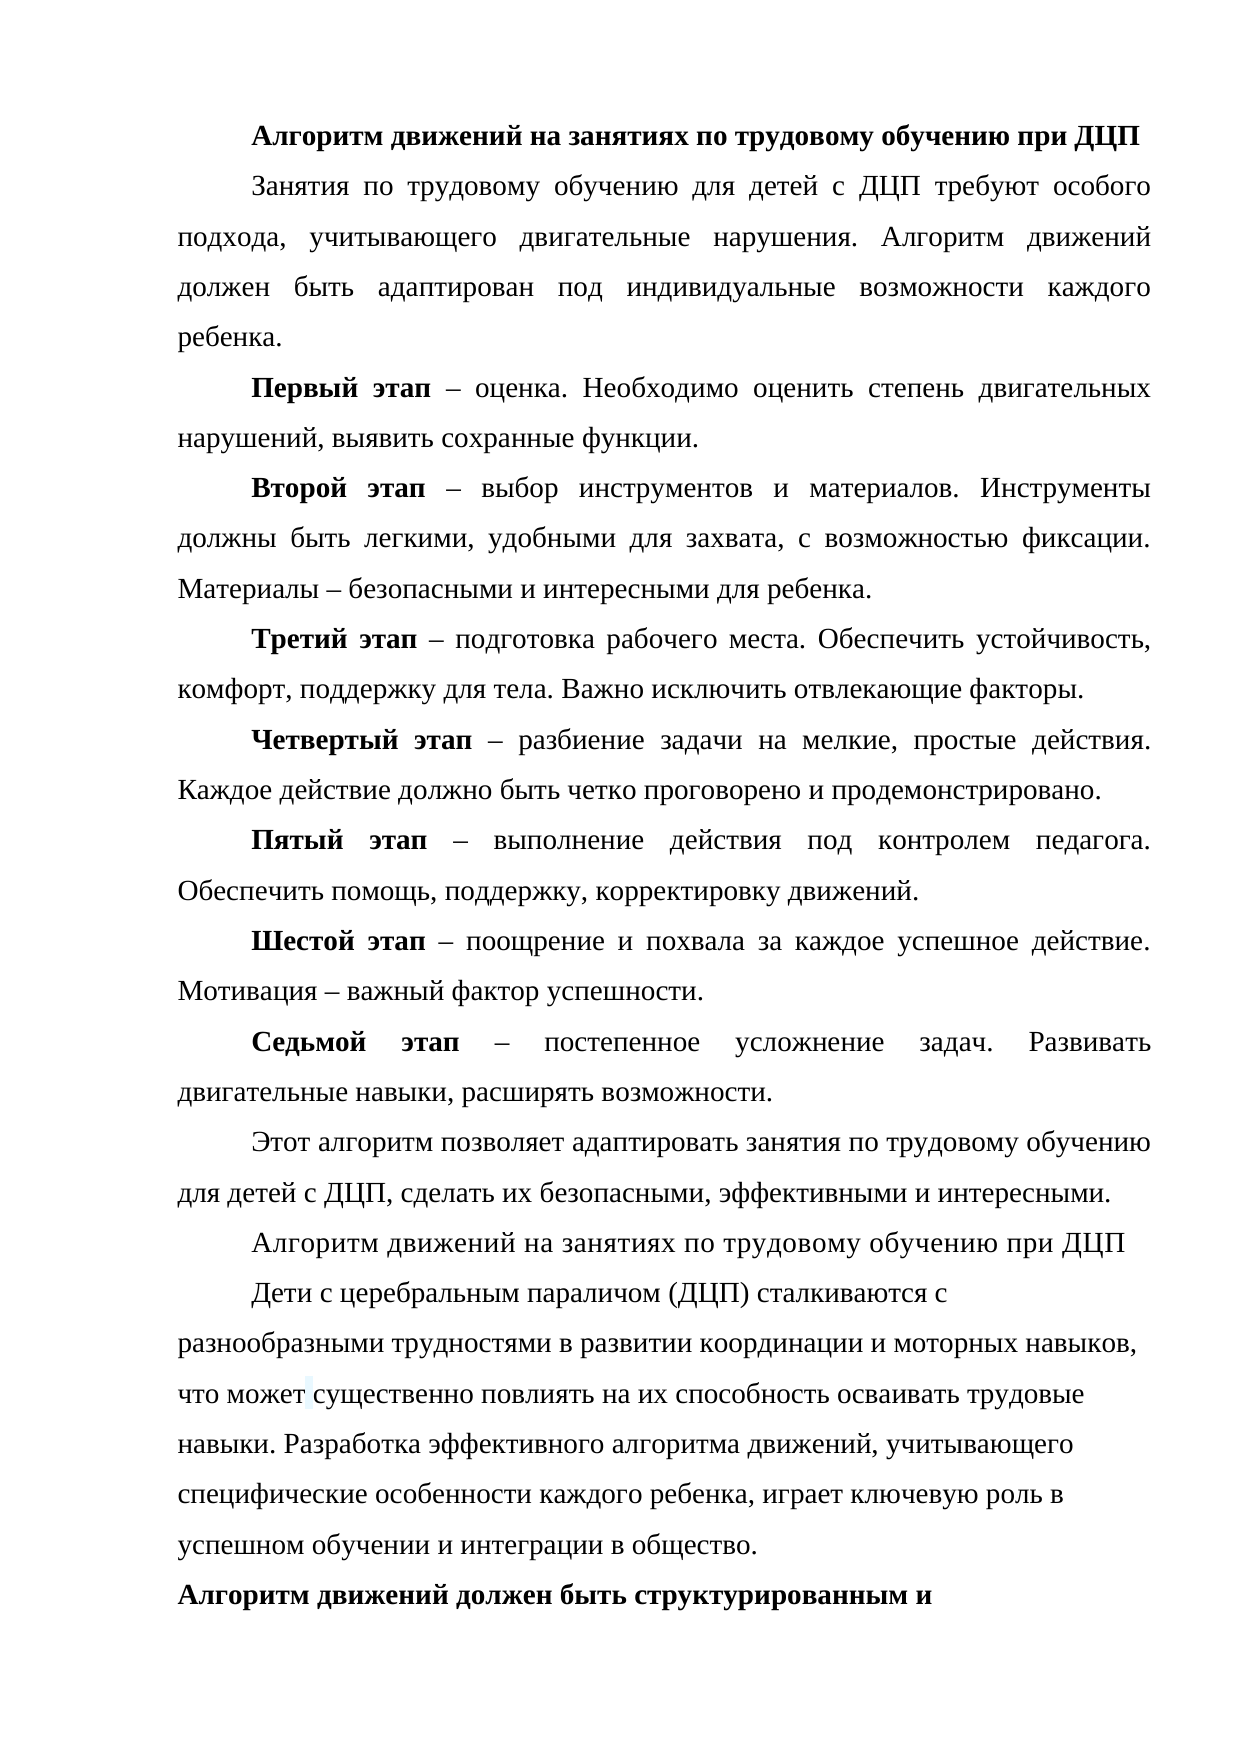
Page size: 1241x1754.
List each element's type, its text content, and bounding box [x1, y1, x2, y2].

text Пятый этап – выполнение действия под контролем педагога. Обеспечить помощь, поддержку, корректировку движений. [177, 822, 1152, 906]
text Алгоритм движений на занятиях по трудовому обучению при ДЦП [177, 1225, 1152, 1258]
text Седьмой этап – постепенное усложнение задач. Развивать двигательные навыки, расширять возможности. [177, 1024, 1152, 1108]
text Шестой этап – поощрение и похвала за каждое успешное действие. Мотивация – важный фактор успешности. [177, 923, 1152, 1007]
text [177, 1275, 1152, 1611]
text Этот алгоритм позволяет адаптировать занятия по трудовому обучению для детей с ДЦП, сделать их безопасными, эффективными и интересными. [177, 1124, 1152, 1208]
text Занятия по трудовому обучению для детей с ДЦП требуют особого подхода, учитывающего двигательные нарушения. Алгоритм движений должен быть адаптирован под индивидуальные возможности каждого ребенка. [177, 168, 1152, 353]
text Второй этап – выбор инструментов и материалов. Инструменты должны быть легкими, удобными для захвата, с возможностью фиксации. Материалы – безопасными и интересными для ребенка. [177, 470, 1152, 604]
text Алгоритм движений на занятиях по трудовому обучению при ДЦП [177, 118, 1152, 152]
text Третий этап – подготовка рабочего места. Обеспечить устойчивость, комфорт, поддержку для тела. Важно исключить отвлекающие факторы. [177, 621, 1152, 705]
text Четвертый этап – разбиение задачи на мелкие, простые действия. Каждое действие должно быть четко проговорено и продемонстрировано. [177, 722, 1152, 806]
text Первый этап – оценка. Необходимо оценить степень двигательных нарушений, выявить сохранные функции. [177, 370, 1152, 453]
